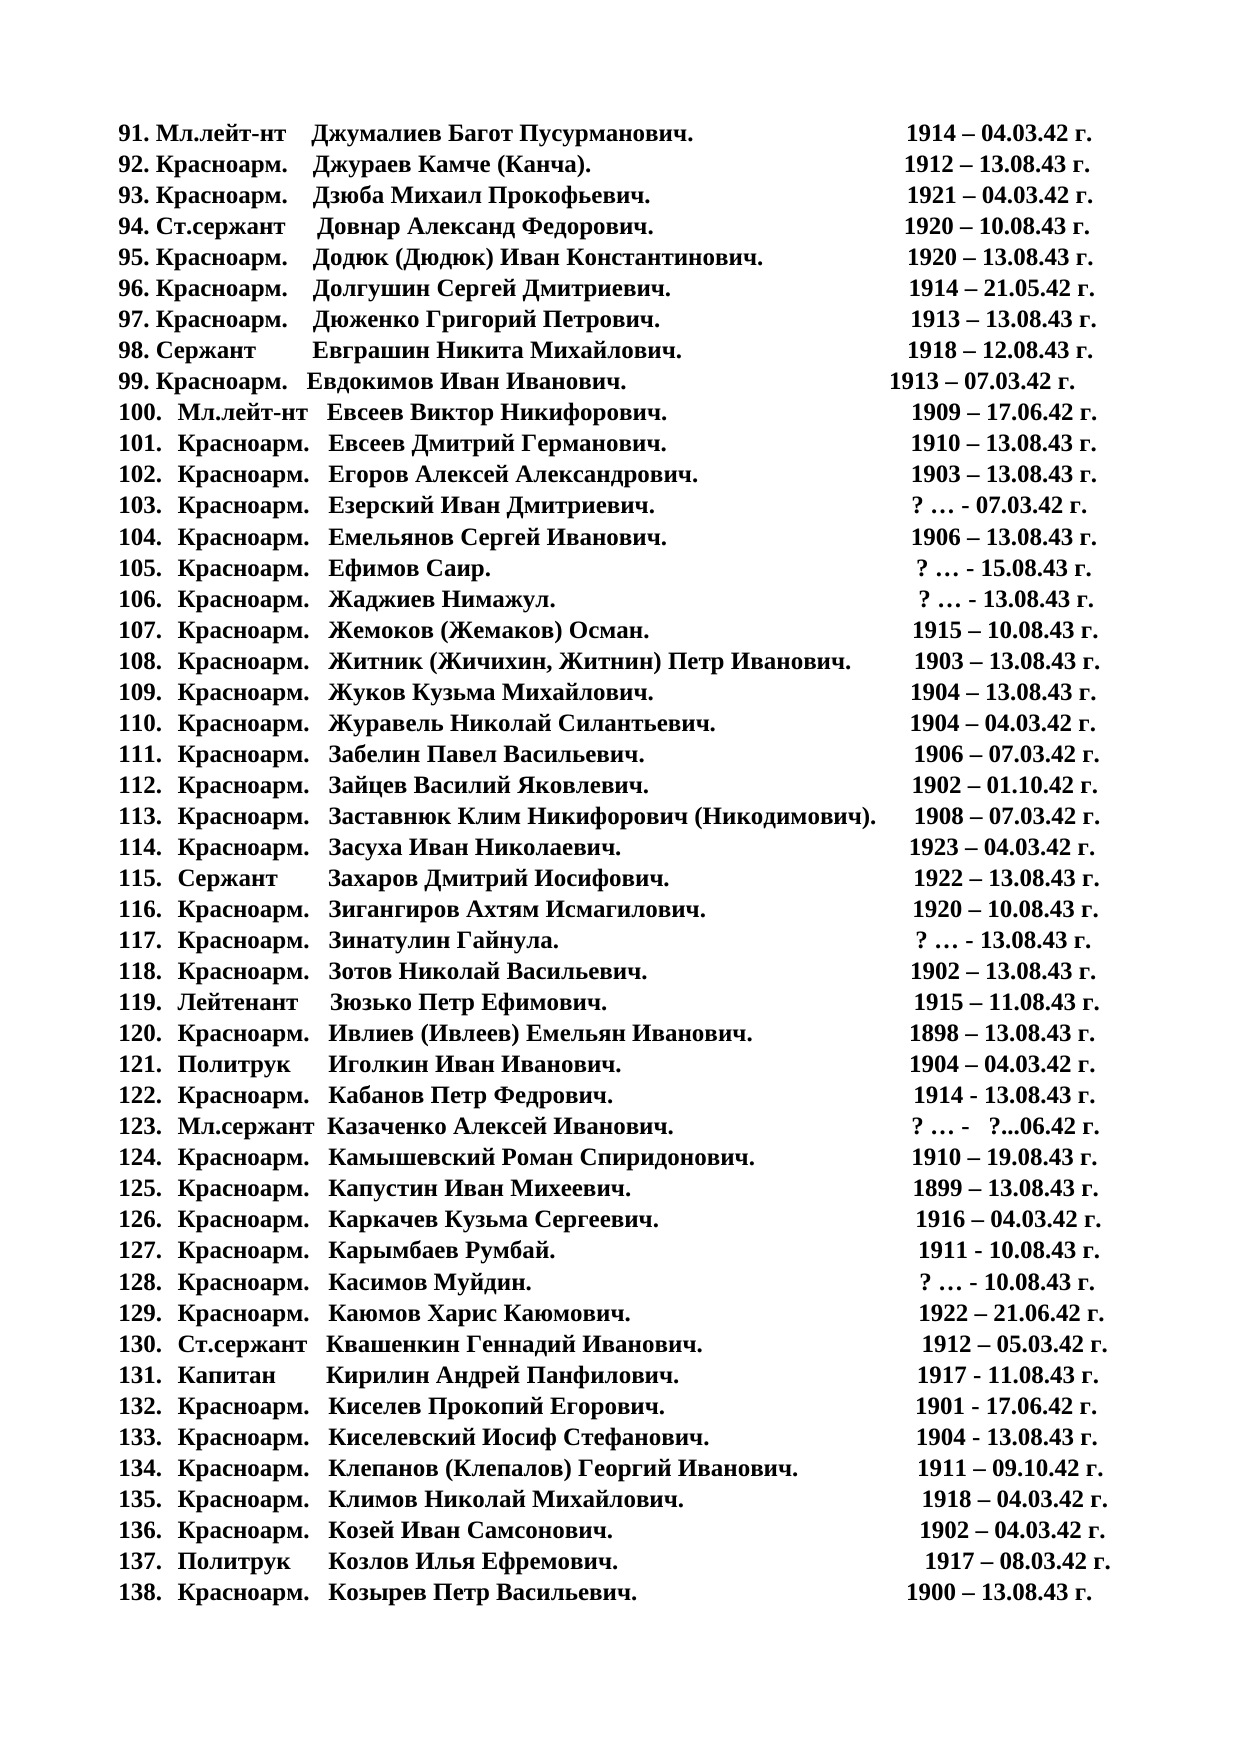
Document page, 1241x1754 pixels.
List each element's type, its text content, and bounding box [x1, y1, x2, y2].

list Красноарм. Капустин Иван Михеевич. 1899 – 13.08.43 г. [118, 1173, 1152, 1202]
list Красноарм. Киселевский Иосиф Стефанович. 1904 - 13.08.43 г. [118, 1422, 1152, 1451]
list Красноарм. Долгушин Сергей Дмитриевич. 1914 – 21.05.42 г. [118, 273, 1152, 302]
list Политрук Козлов Илья Ефремович. 1917 – 08.03.42 г. [118, 1546, 1152, 1575]
list Красноарм. Зигангиров Ахтям Исмагилович. 1920 – 10.08.43 г. [118, 894, 1152, 923]
list Красноарм. Джураев Камче (Канча). 1912 – 13.08.43 г. [118, 149, 1152, 178]
list Красноарм. Касимов Муйдин. ? … - 10.08.43 г. [118, 1267, 1152, 1295]
list Красноарм. Езерский Иван Дмитриевич. ? … - 07.03.42 г. [118, 491, 1152, 519]
list Ст.сержант Довнар Александ Федорович. 1920 – 10.08.43 г. [118, 211, 1152, 240]
list Красноарм. Камышевский Роман Спиридонович. 1910 – 19.08.43 г. [118, 1142, 1152, 1171]
list Красноарм. Зайцев Василий Яковлевич. 1902 – 01.10.42 г. [118, 770, 1152, 799]
list Красноарм. Карымбаев Румбай. 1911 - 10.08.43 г. [118, 1236, 1152, 1264]
list Красноарм. Кабанов Петр Федрович. 1914 - 13.08.43 г. [118, 1080, 1152, 1109]
list Капитан Кирилин Андрей Панфилович. 1917 - 11.08.43 г. [118, 1360, 1152, 1388]
list Красноарм. Додюк (Дюдюк) Иван Константинович. 1920 – 13.08.43 г. [118, 242, 1152, 271]
list Красноарм. Каюмов Харис Каюмович. 1922 – 21.06.42 г. [118, 1298, 1152, 1326]
list Красноарм. Емельянов Сергей Иванович. 1906 – 13.08.43 г. [118, 522, 1152, 550]
list Красноарм. Ивлиев (Ивлеев) Емельян Иванович. 1898 – 13.08.43 г. [118, 1018, 1152, 1047]
list Красноарм. Засуха Иван Николаевич. 1923 – 04.03.42 г. [118, 832, 1152, 861]
list Красноарм. Зинатулин Гайнула. ? … - 13.08.43 г. [118, 925, 1152, 954]
list Красноарм. Егоров Алексей Александрович. 1903 – 13.08.43 г. [118, 459, 1152, 488]
list Красноарм. Каркачев Кузьма Сергеевич. 1916 – 04.03.42 г. [118, 1204, 1152, 1233]
list Сержант Захаров Дмитрий Иосифович. 1922 – 13.08.43 г. [118, 863, 1152, 892]
list Лейтенант Зюзько Петр Ефимович. 1915 – 11.08.43 г. [118, 987, 1152, 1016]
list Красноарм. Житник (Жичихин, Житнин) Петр Иванович. 1903 – 13.08.43 г. [118, 646, 1152, 674]
list Мл.сержант Казаченко Алексей Иванович. ? … - ?...06.42 г. [118, 1111, 1152, 1140]
list Красноарм. Заставнюк Клим Никифорович (Никодимович). 1908 – 07.03.42 г. [118, 801, 1152, 830]
list Красноарм. Козырев Петр Васильевич. 1900 – 13.08.43 г. [118, 1577, 1152, 1606]
list Красноарм. Жаджиев Нимажул. ? … - 13.08.43 г. [118, 584, 1152, 612]
list Политрук Иголкин Иван Иванович. 1904 – 04.03.42 г. [118, 1049, 1152, 1078]
list Мл.лейт-нт Евсеев Виктор Никифорович. 1909 – 17.06.42 г. [118, 397, 1152, 426]
list Красноарм. Жуков Кузьма Михайлович. 1904 – 13.08.43 г. [118, 677, 1152, 706]
list Красноарм. Забелин Павел Васильевич. 1906 – 07.03.42 г. [118, 739, 1152, 768]
list Красноарм. Ефимов Саир. ? … - 15.08.43 г. [118, 553, 1152, 581]
list Ст.сержант Квашенкин Геннадий Иванович. 1912 – 05.03.42 г. [118, 1329, 1152, 1357]
list Красноарм. Жемоков (Жемаков) Осман. 1915 – 10.08.43 г. [118, 615, 1152, 643]
list Красноарм. Журавель Николай Силантьевич. 1904 – 04.03.42 г. [118, 708, 1152, 737]
list Красноарм. Евсеев Дмитрий Германович. 1910 – 13.08.43 г. [118, 428, 1152, 457]
list Красноарм. Дюженко Григорий Петрович. 1913 – 13.08.43 г. [118, 304, 1152, 333]
list Мл.лейт-нт Джумалиев Багот Пусурманович. 1914 – 04.03.42 г. [118, 118, 1152, 147]
list Красноарм. Зотов Николай Васильевич. 1902 – 13.08.43 г. [118, 956, 1152, 985]
list Красноарм. Евдокимов Иван Иванович. 1913 – 07.03.42 г. [118, 366, 1152, 395]
list Красноарм. Киселев Прокопий Егорович. 1901 - 17.06.42 г. [118, 1391, 1152, 1419]
list Красноарм. Клепанов (Клепалов) Георгий Иванович. 1911 – 09.10.42 г. [118, 1453, 1152, 1482]
list Сержант Евграшин Никита Михайлович. 1918 – 12.08.43 г. [118, 335, 1152, 364]
list Красноарм. Климов Николай Михайлович. 1918 – 04.03.42 г. [118, 1484, 1152, 1513]
list Красноарм. Дзюба Михаил Прокофьевич. 1921 – 04.03.42 г. [118, 180, 1152, 209]
list Красноарм. Козей Иван Самсонович. 1902 – 04.03.42 г. [118, 1515, 1152, 1544]
